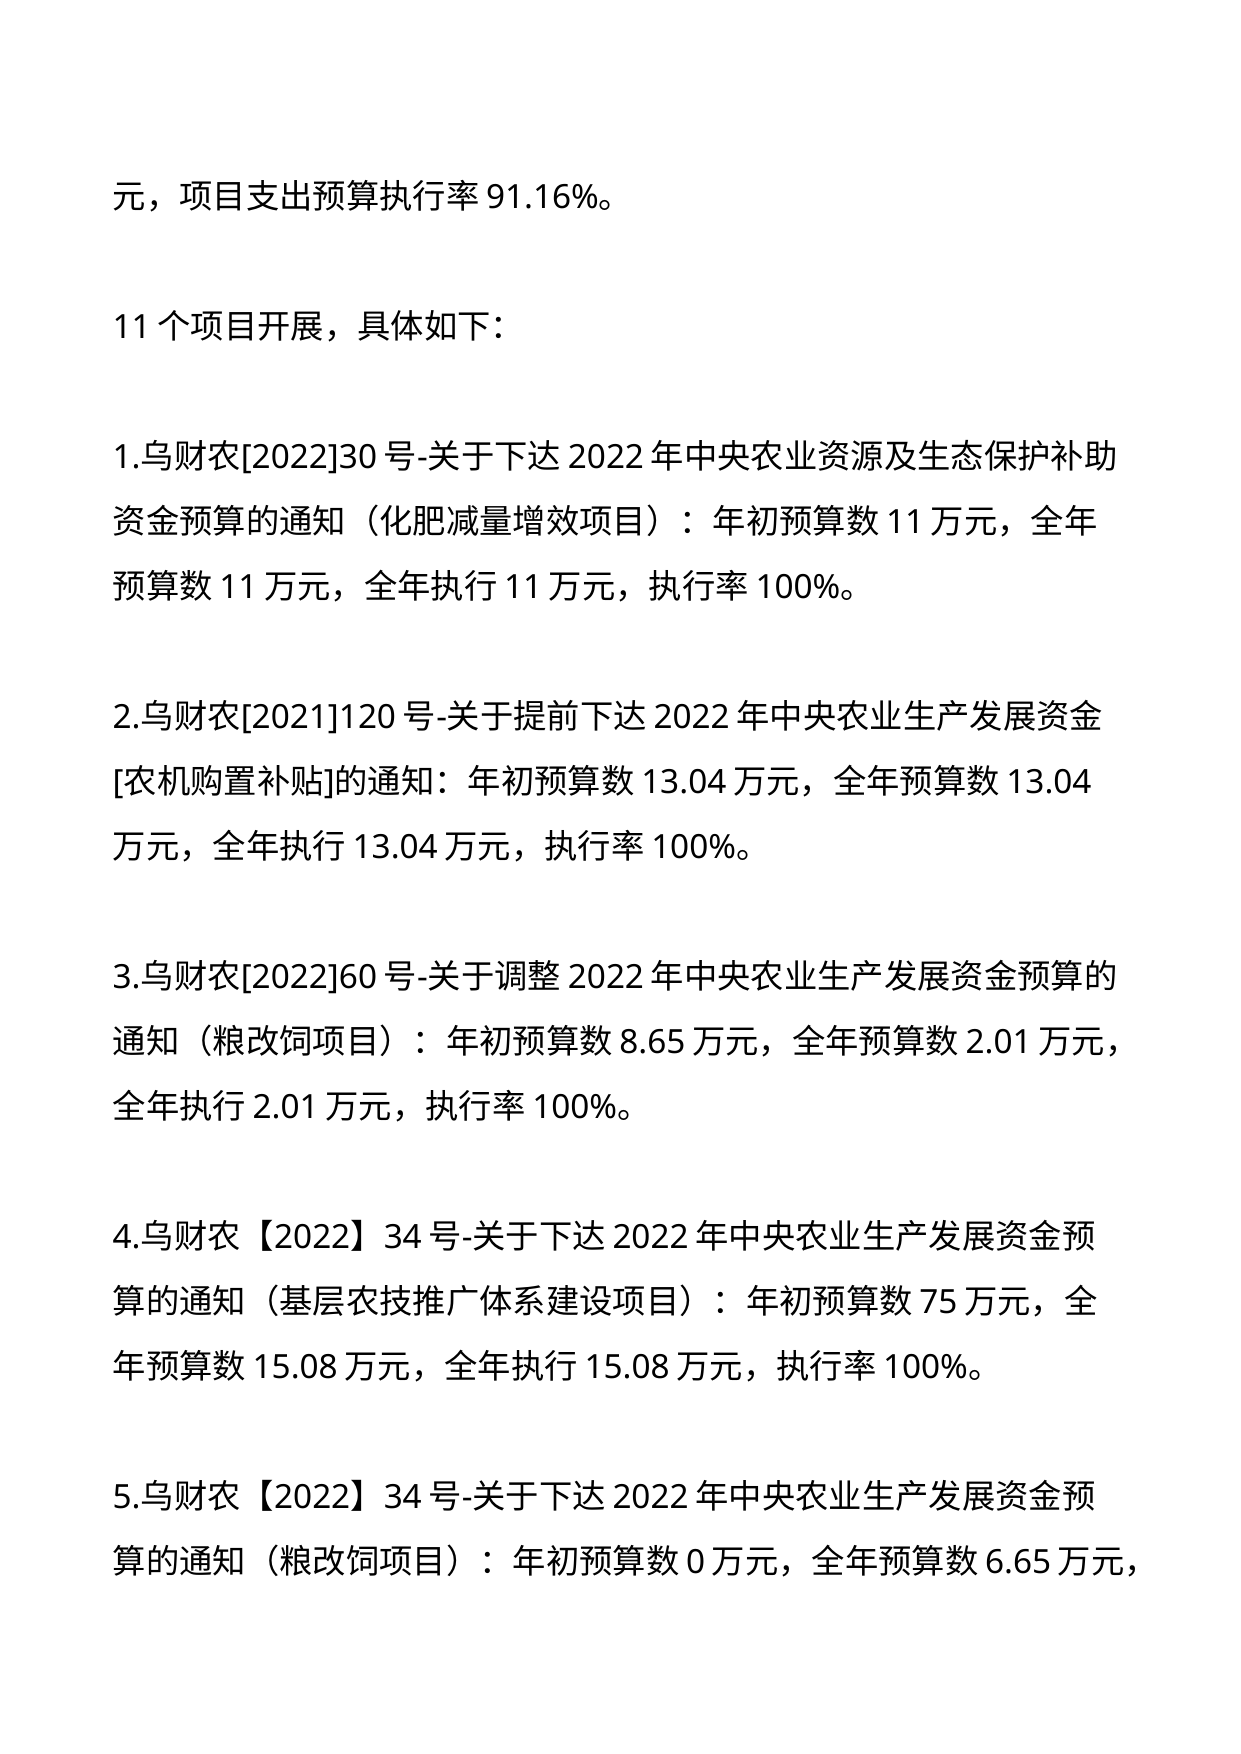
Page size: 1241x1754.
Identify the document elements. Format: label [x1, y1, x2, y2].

text [112, 162, 1128, 1592]
